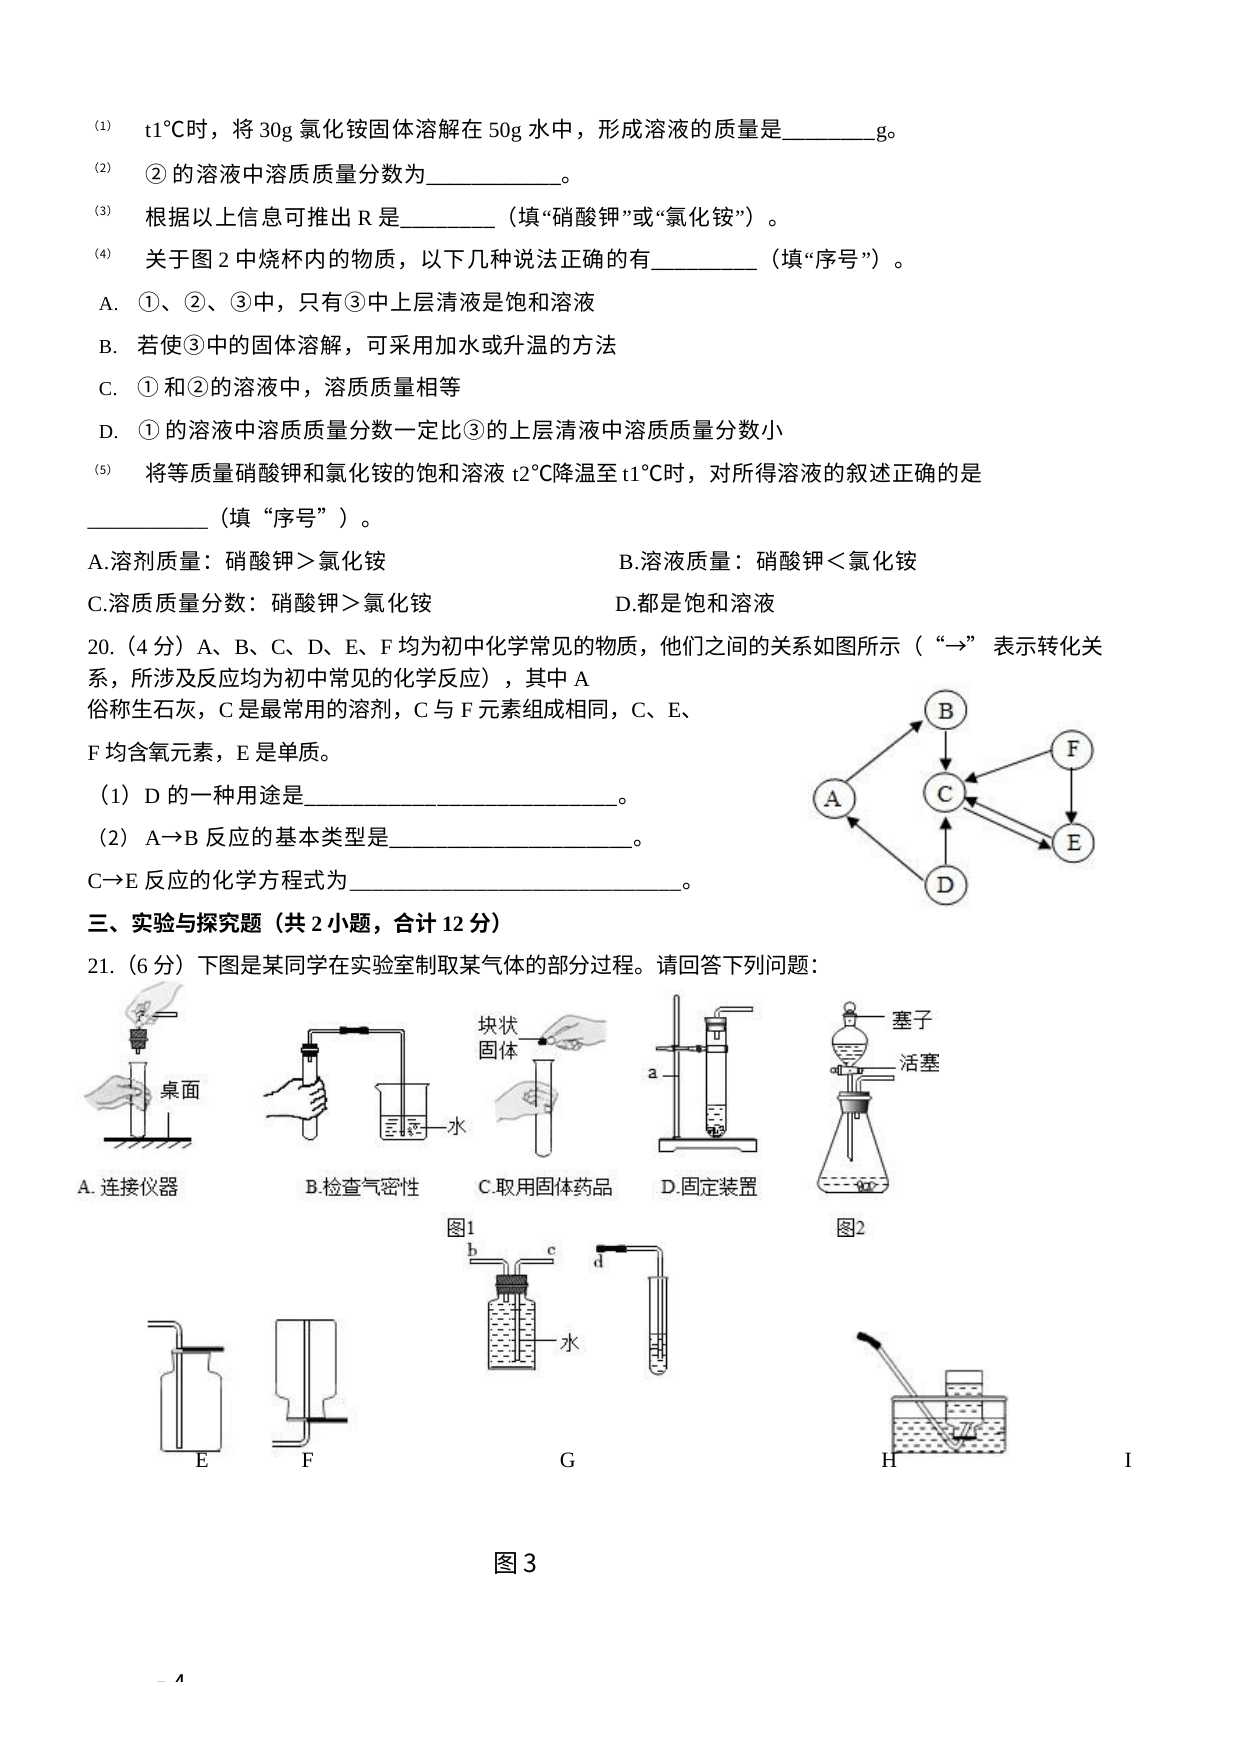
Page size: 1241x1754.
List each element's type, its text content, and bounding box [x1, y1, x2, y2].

text ___________（填“序号”）。 [87, 501, 1165, 533]
subtitle 三、实验与探究题（共 2 小题，合计 12 分） [87, 906, 1165, 937]
picture [145, 1319, 358, 1457]
text C→E 反应的化学方程式为_____________________________。 [87, 863, 1165, 895]
text A.溶剂质量：硝酸钾＞氯化铵 B.溶液质量：硝酸钾＜氯化铵 [87, 544, 1165, 575]
picture [807, 852, 1096, 863]
text 20.（4 分）A、B、C、D、E、F 均为初中化学常见的物质，他们之间的关系如图所示（“→” 表示转化关系，所涉及反应均为初中常见的化学反应），其中 A [87, 629, 1119, 692]
list ①和②的溶液中，溶质质量相等 [99, 370, 1165, 402]
list 将等质量硝酸钾和氯化铵的饱和溶液 t2℃降温至 t1℃时，对所得溶液的叙述正确的是 [87, 456, 1165, 490]
picture [75, 979, 939, 1237]
list ②的溶液中溶质质量分数为 。 [87, 157, 1165, 189]
list ①、②、③中，只有③中上层清液是饱和溶液 [99, 285, 1165, 317]
picture [588, 1242, 673, 1380]
text 图 3 [450, 1543, 1165, 1580]
list ①的溶液中溶质质量分数一定比③的上层清液中溶质质量分数小 [99, 413, 1165, 445]
text F 均含氧元素，E 是单质。 [87, 735, 1165, 767]
list 关于图 2 中烧杯内的物质，以下几种说法正确的有 （填“序号”）。 [87, 242, 1165, 274]
list 根据以上信息可推出 R 是 （填“硝酸钾”或“氯化铵”）。 [87, 199, 1165, 231]
picture [807, 809, 1096, 820]
list t1℃时，将 30g 氯化铵固体溶解在 50g 水中，形成溶液的质量是 g。 [87, 112, 1165, 146]
text 俗称生石灰，C 是最常用的溶剂，C 与 F 元素组成相同，C、E、 [87, 692, 1165, 724]
text C.溶质质量分数：硝酸钾＞氯化铵 D.都是饱和溶液 [87, 586, 1165, 618]
picture [807, 724, 1096, 735]
text E F G H I [173, 1447, 1165, 1472]
picture [851, 1331, 1010, 1447]
text （1）D 的一种用途是 。 [87, 778, 1165, 809]
list A→B 反应的基本类型是 。 [87, 820, 1165, 852]
picture [807, 895, 1096, 906]
text 21.（6 分）下图是某同学在实验室制取某气体的部分过程。请回答下列问题： [87, 948, 1165, 980]
list 若使③中的固体溶解，可采用加水或升温的方法 [99, 328, 1165, 359]
picture [807, 767, 1096, 778]
picture [463, 1239, 586, 1377]
